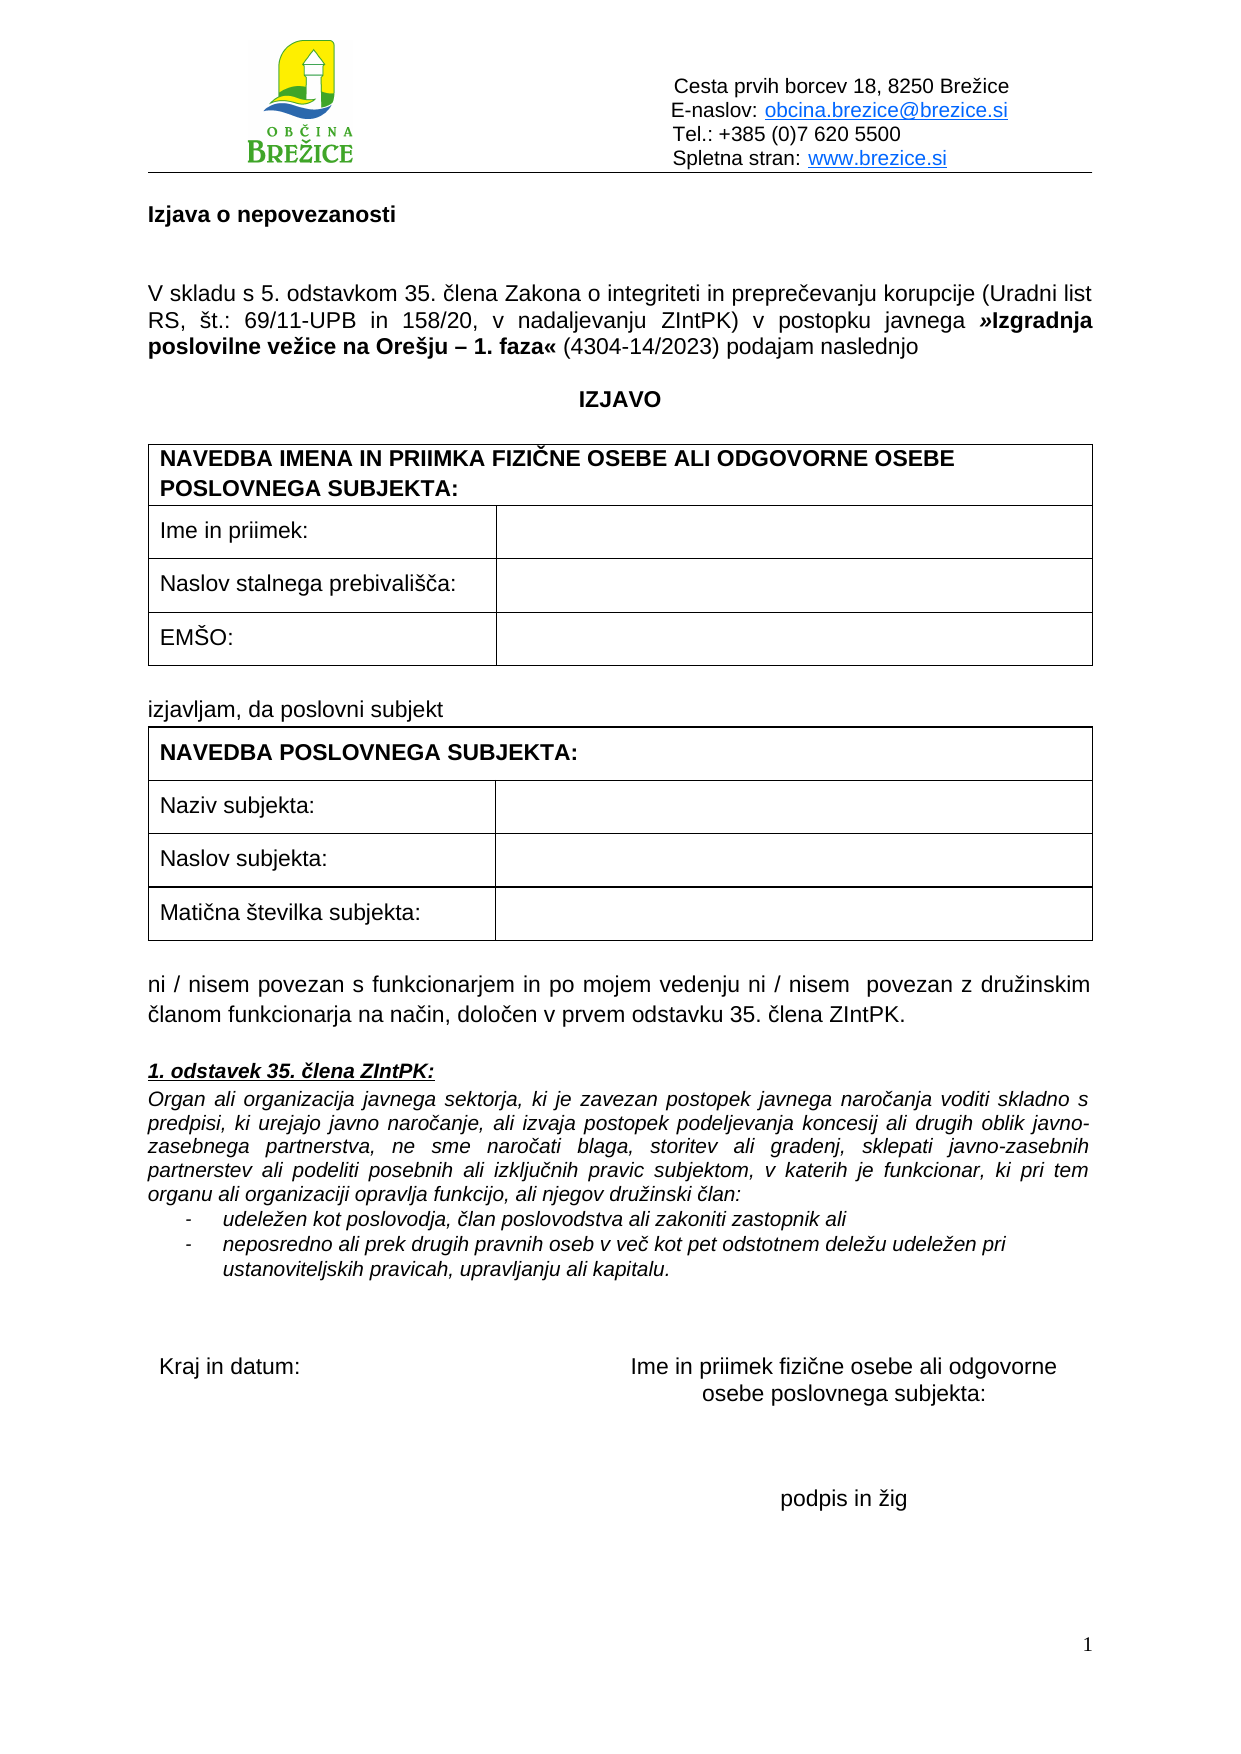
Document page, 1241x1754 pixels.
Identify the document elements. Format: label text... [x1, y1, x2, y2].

text izjavO [148, 386, 1092, 412]
table_header Ime in priimek fizične osebe ali odgovorne osebe poslovnega subjekta: podpis in žig [595, 1353, 1092, 1511]
list udeležen kot poslovodja, član poslovodstva ali zakoniti zastopnik ali [185, 1206, 1092, 1232]
table_cell [497, 559, 1092, 612]
table_cell [496, 888, 1092, 940]
table_cell Naslov subjekta: [149, 834, 495, 886]
table_cell [496, 781, 1092, 833]
text 1. odstavek 35. člena ZIntPK: [148, 1059, 1092, 1083]
table_cell Naziv subjekta: [149, 781, 495, 833]
table_cell [497, 613, 1092, 665]
text ni / nisem povezan s funkcionarjem in po mojem vedenju ni / nisem povezan z družinskim članom funkcionarja na način, določen v prvem odstavku 35. člena ZIntPK. [148, 971, 1092, 1027]
table_header Kraj in datum: [148, 1353, 595, 1511]
table_cell Matična številka subjekta: [149, 888, 495, 940]
list neposredno ali prek drugih pravnih oseb v več kot pet odstotnem deležu udeležen pri ustanoviteljskih pravicah, upravljanju ali kapitalu. [185, 1232, 1092, 1281]
table_header NAVEDBA POSLOVNEGA SUBJEKTA: [149, 728, 1092, 780]
text Izjava o nepovezanosti [148, 201, 1092, 228]
table_cell [497, 506, 1092, 558]
table_cell [496, 834, 1092, 886]
text Organ ali organizacija javnega sektorja, ki je zavezan postopek javnega naročanja voditi skladno s predpisi, ki urejajo javno naročanje, ali izvaja postopek podeljevanja koncesij ali drugih oblik javno-zasebnega partnerstva, ne sme naročati blaga, storitev ali gradenj, sklepati javno-zasebnih partnerstev ali podeliti posebnih ali izključnih pravic subjektom, v katerih je funkcionar, ki pri tem organu ali organizaciji opravlja funkcijo, ali njegov družinski član: [148, 1086, 1092, 1206]
table_cell Naslov stalnega prebivališča: [149, 559, 496, 612]
table_header NAVEDBA IMENA IN PRIIMKA FIZIČNE OSEBE ALI ODGOVORNE OSEBE POSLOVNEGA SUBJEKTA: [149, 445, 1092, 505]
table_cell EMŠO: [149, 613, 496, 665]
picture [247, 40, 353, 163]
text izjavljam, da poslovni subjekt [148, 696, 1092, 722]
table_cell Ime in priimek: [149, 506, 496, 558]
text V skladu s 5. odstavkom 35. člena Zakona o integriteti in preprečevanju korupcije (Uradni list RS, št.: 69/11-UPB in 158/20, v nadaljevanju ZIntPK) v postopku javnega »Izgradnja poslovilne vežice na Orešju – 1. faza« (4304-14/2023) podajam naslednjo [148, 280, 1092, 359]
